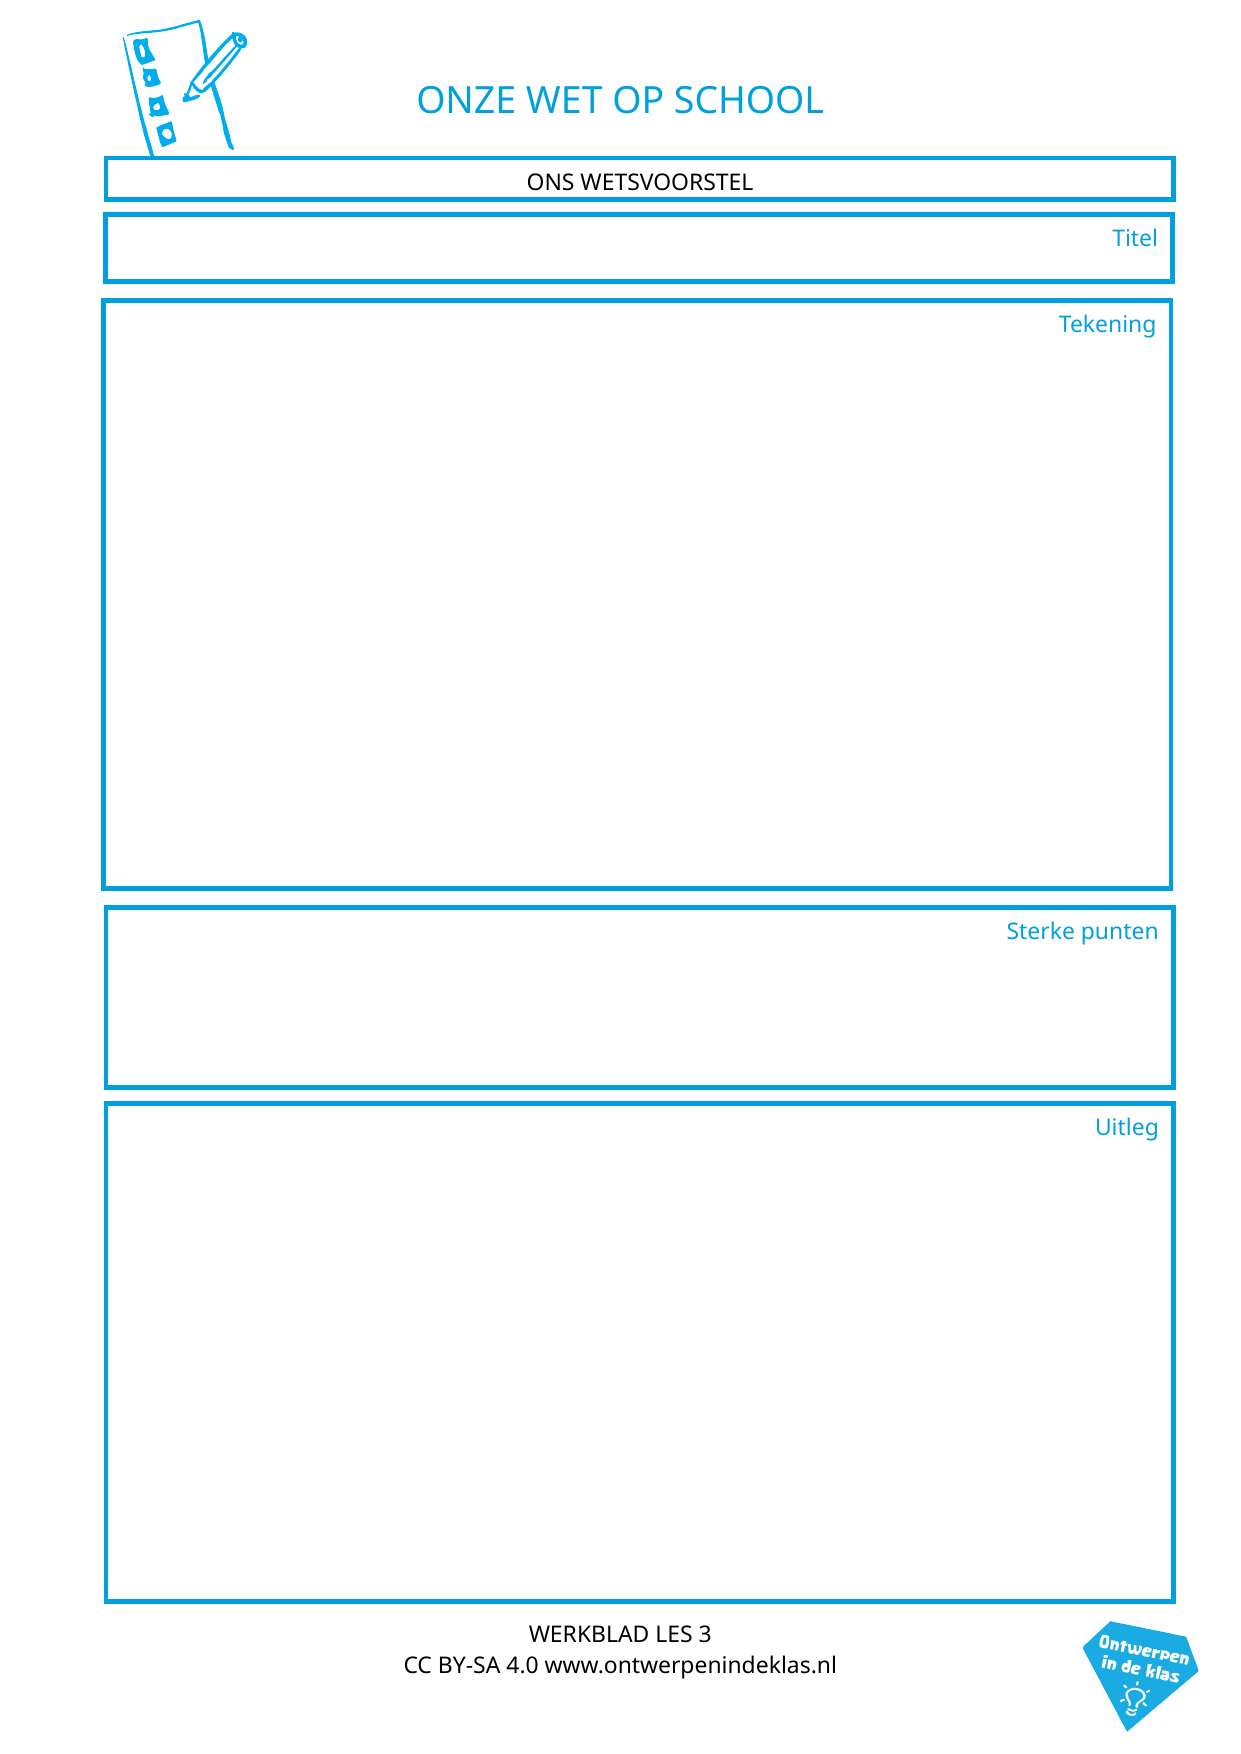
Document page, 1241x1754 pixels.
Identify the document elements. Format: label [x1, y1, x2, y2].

picture [106, 0, 269, 155]
picture [1082, 1621, 1199, 1732]
